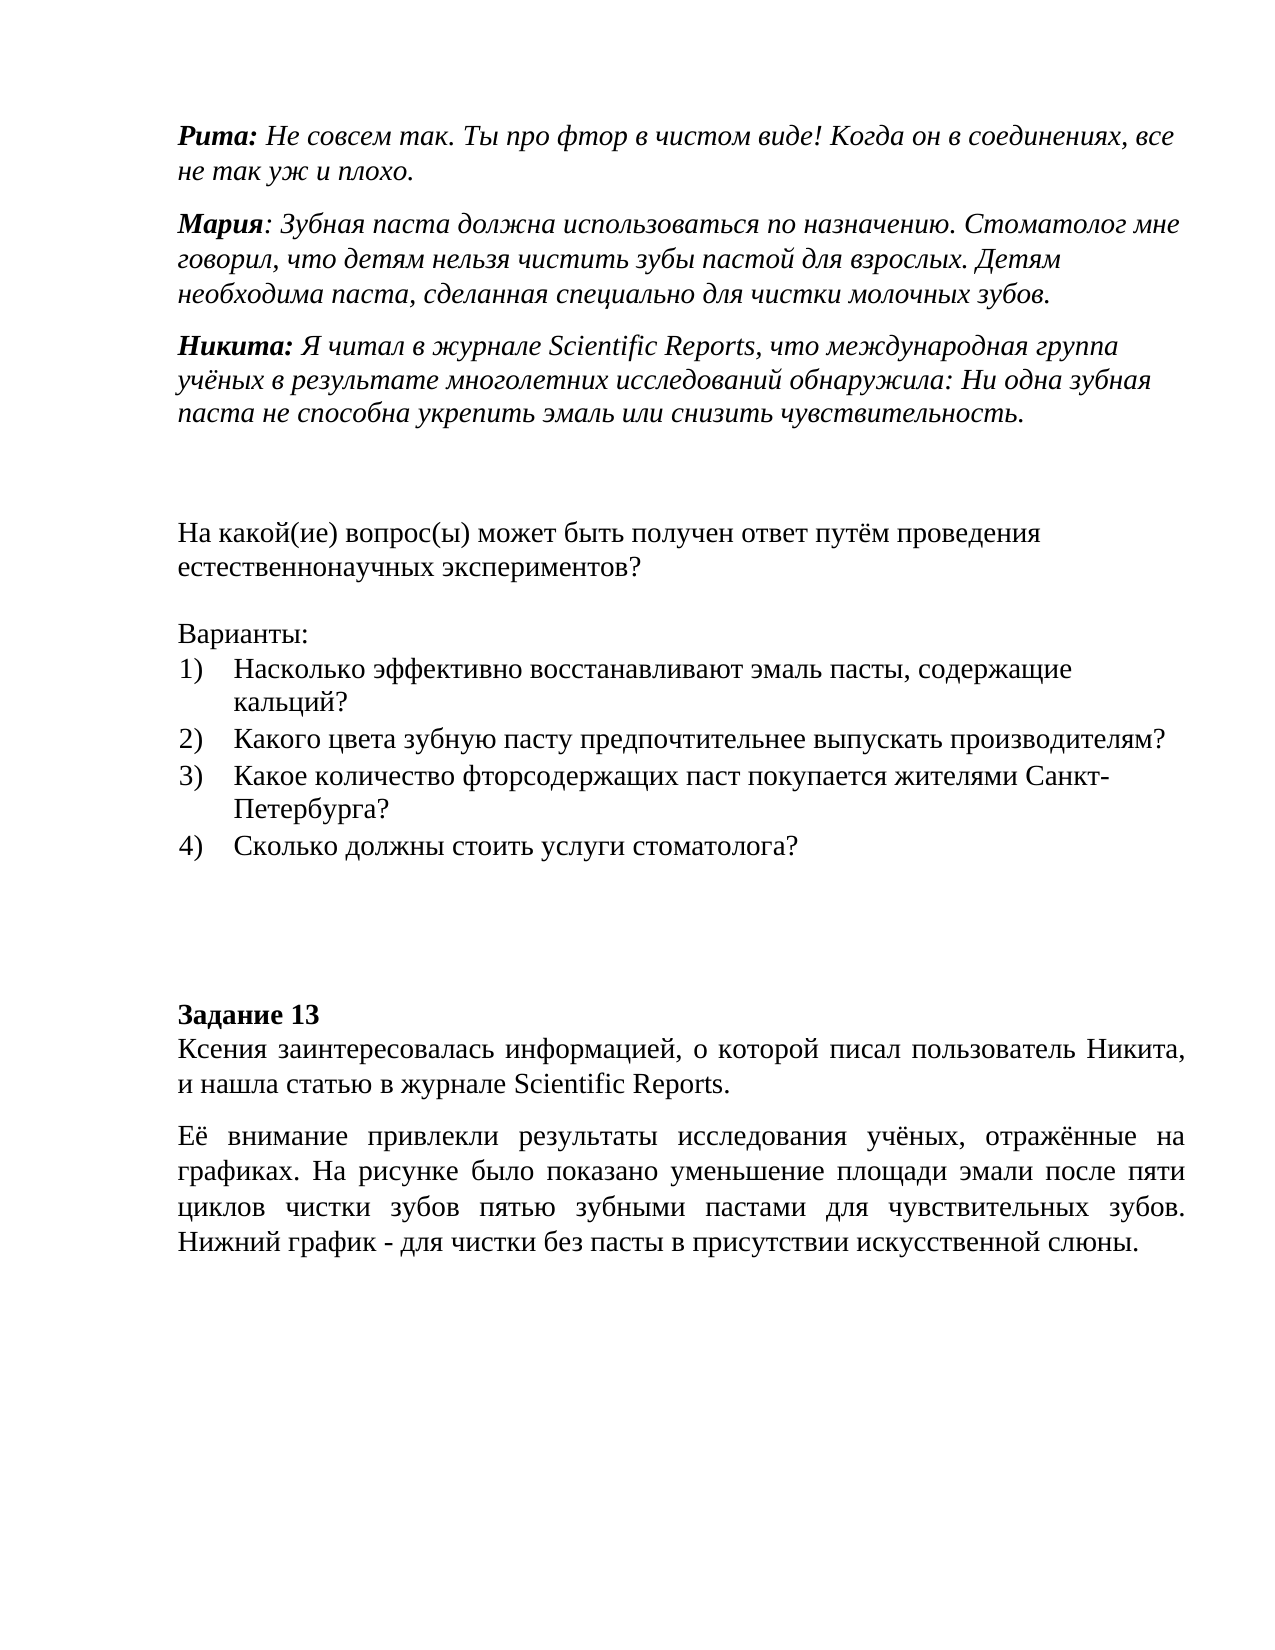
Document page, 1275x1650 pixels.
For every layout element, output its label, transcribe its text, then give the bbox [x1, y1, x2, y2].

text Мария: Зубная паста должна использоваться по назначению. Стоматолог мне говорил, что детям нельзя чистить зубы пастой для взрослых. Детям необходима паста, сделанная специально для чистки молочных зубов. [177, 206, 1186, 310]
text Никита: Я читал в журнале Scientific Reports, что международная группа учёных в результате многолетних исследований обнаружила: Ни одна зубная паста не способна укрепить эмаль или снизить чувствительность. [177, 328, 1186, 429]
text Её внимание привлекли результаты исследования учёных, отражённые на графиках. На рисунке было показано уменьшение площади эмали после пяти циклов чистки зубов пятью зубными пастами для чувствительных зубов. Нижний график - для чистки без пасты в присутствии искусственной слюны. [177, 1118, 1186, 1257]
text Задание 13 [177, 997, 1186, 1031]
table_cell 2) [177, 720, 232, 756]
text На какой(ие) вопрос(ы) может быть получен ответ путём проведения естественнонаучных экспериментов? [177, 515, 1186, 582]
text Рита: Не совсем так. Ты про фтор в чистом виде! Когда он в соединениях, все не так уж и плохо. [177, 118, 1186, 187]
table_cell 4) [177, 826, 232, 863]
table_cell Сколько должны стоить услуги стоматолога? [232, 826, 1186, 863]
table_cell Какого цвета зубную пасту предпочтительнее выпускать производителям? [232, 720, 1186, 756]
table_header 1) [177, 649, 232, 719]
table_header Насколько эффективно восстанавливают эмаль пасты, содержащие кальций? [232, 649, 1186, 719]
table_cell Какое количество фторсодержащих паст покупается жителями Санкт-Петербурга? [232, 756, 1186, 826]
text Ксения заинтересовалась информацией, о которой писал пользователь Никита, и нашла статью в журнале Scientific Reports. [177, 1031, 1186, 1099]
table_cell 3) [177, 756, 232, 826]
text Варианты: [177, 616, 1186, 649]
